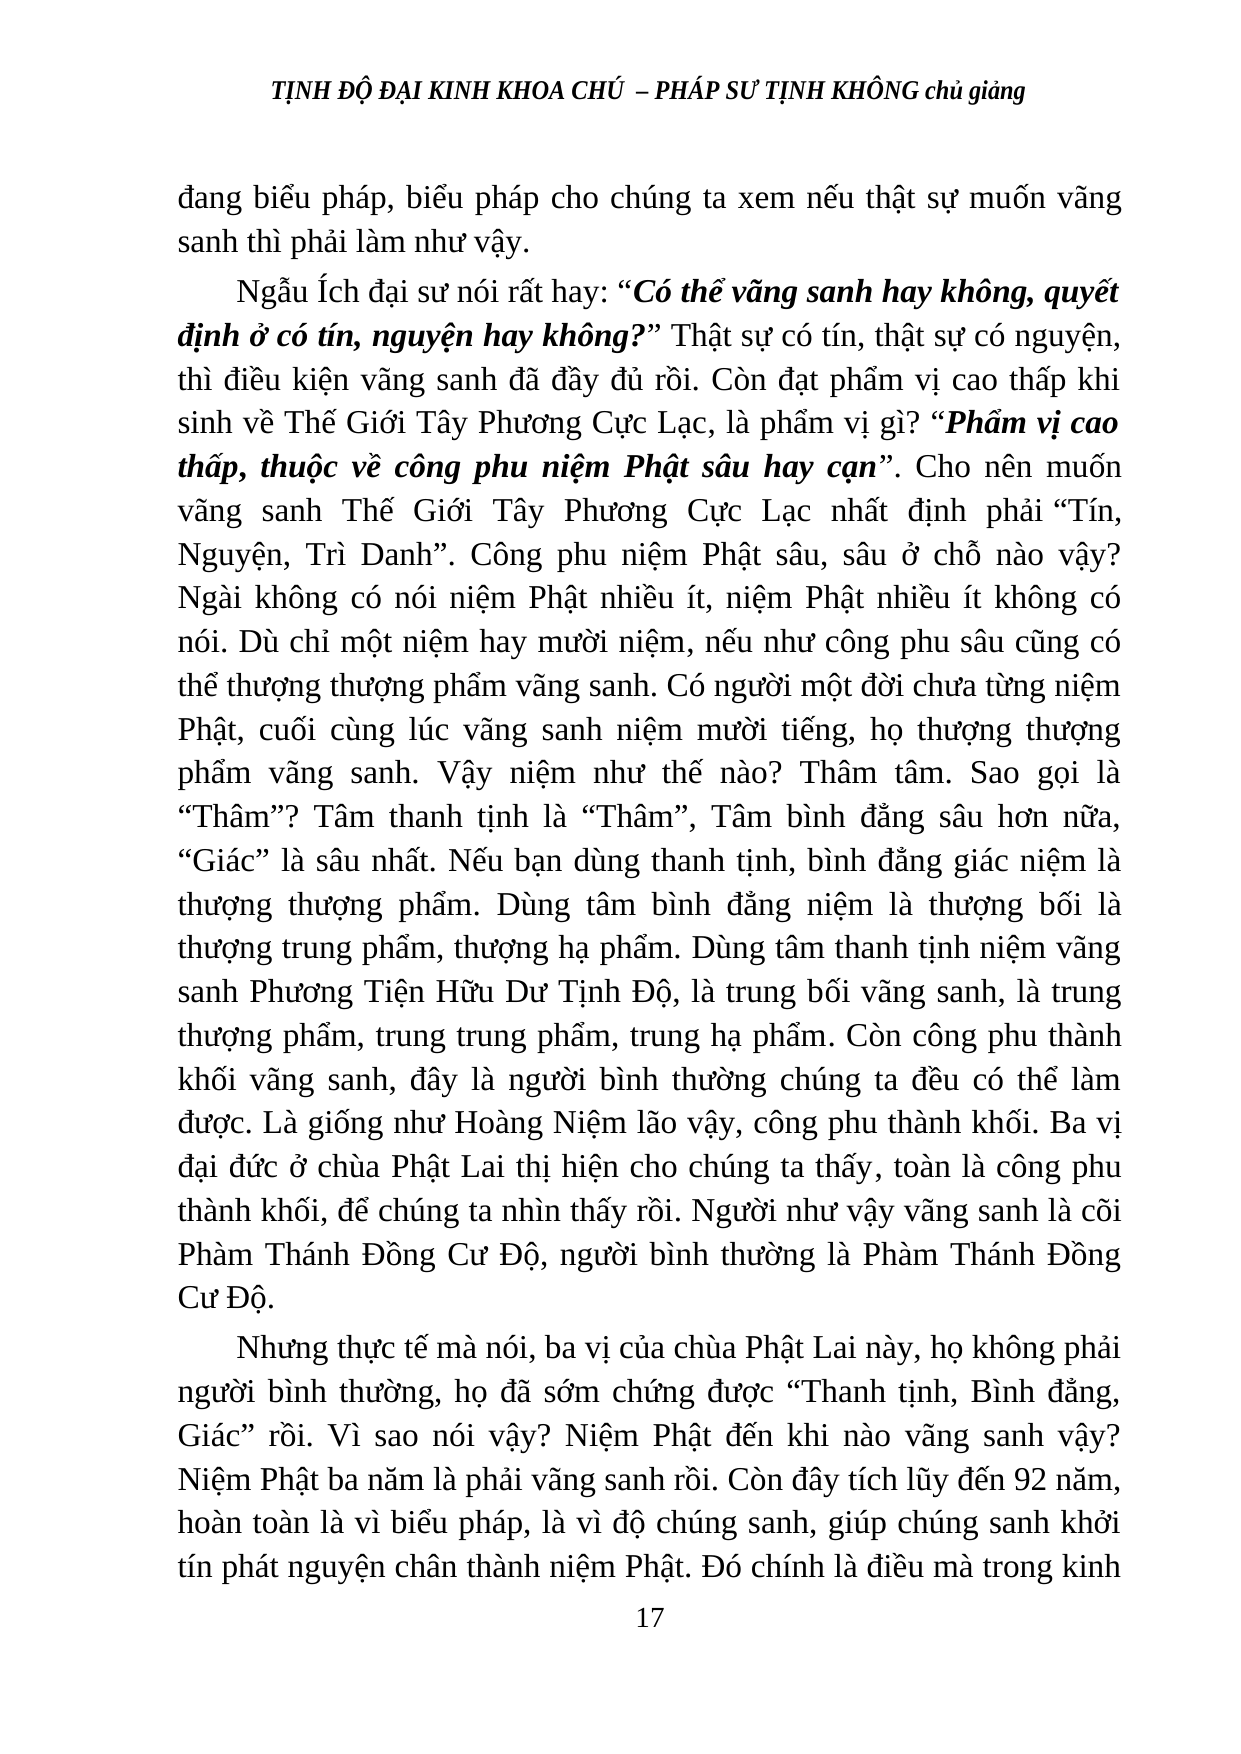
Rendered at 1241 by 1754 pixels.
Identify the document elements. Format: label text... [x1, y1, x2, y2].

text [177, 1322, 1122, 1584]
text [177, 172, 1122, 259]
text Ngẫu Ích đại sư nói rất hay: “Có thể vãng sanh hay không, quyết định ở có tín, nguyện hay không?” Thật sự có tín, thật sự có nguyện, thì điều kiện vãng sanh đã đầy đủ rồi. Còn đạt phẩm vị cao thấp khi sinh về Thế Giới Tây Phương Cực Lạc, là phẩm vị gì? “Phẩm vị cao thấp, thuộc về công phu niệm Phật sâu hay cạn”. Cho nên muốn vãng sanh Thế Giới Tây Phương Cực Lạc nhất định phải “Tín, Nguyện, Trì Danh”. Công phu niệm Phật sâu, sâu ở chỗ nào vậy? Ngài không có nói niệm Phật nhiều ít, niệm Phật nhiều ít không có nói. Dù chỉ một niệm hay mười niệm, nếu như công phu sâu cũng có thể thượng thượng phẩm vãng sanh. Có người một đời chưa từng niệm Phật, cuối cùng lúc vãng sanh niệm mười tiếng, họ thượng thượng phẩm vãng sanh. Vậy niệm như thế nào? Thâm tâm. Sao gọi là “Thâm”? Tâm thanh tịnh là “Thâm”, Tâm bình đẳng sâu hơn nữa, “Giác” là sâu nhất. Nếu bạn dùng thanh tịnh, bình đẳng giác niệm là thượng thượng phẩm. Dùng tâm bình đẳng niệm là thượng bối là thượng trung phẩm, thượng hạ phẩm. Dùng tâm thanh tịnh niệm vãng sanh Phương Tiện Hữu Dư Tịnh Độ, là trung bối vãng sanh, là trung thượng phẩm, trung trung phẩm, trung hạ phẩm. Còn công phu thành khối vãng sanh, đây là người bình thường chúng ta đều có thể làm được. Là giống như Hoàng Niệm lão vậy, công phu thành khối. Ba vị đại đức ở chùa Phật Lai thị hiện cho chúng ta thấy, toàn là công phu thành khối, để chúng ta nhìn thấy rồi. Người như vậy vãng sanh là cõi Phàm Thánh Đồng Cư Độ, người bình thường là Phàm Thánh Đồng Cư Độ. [177, 266, 1122, 1316]
